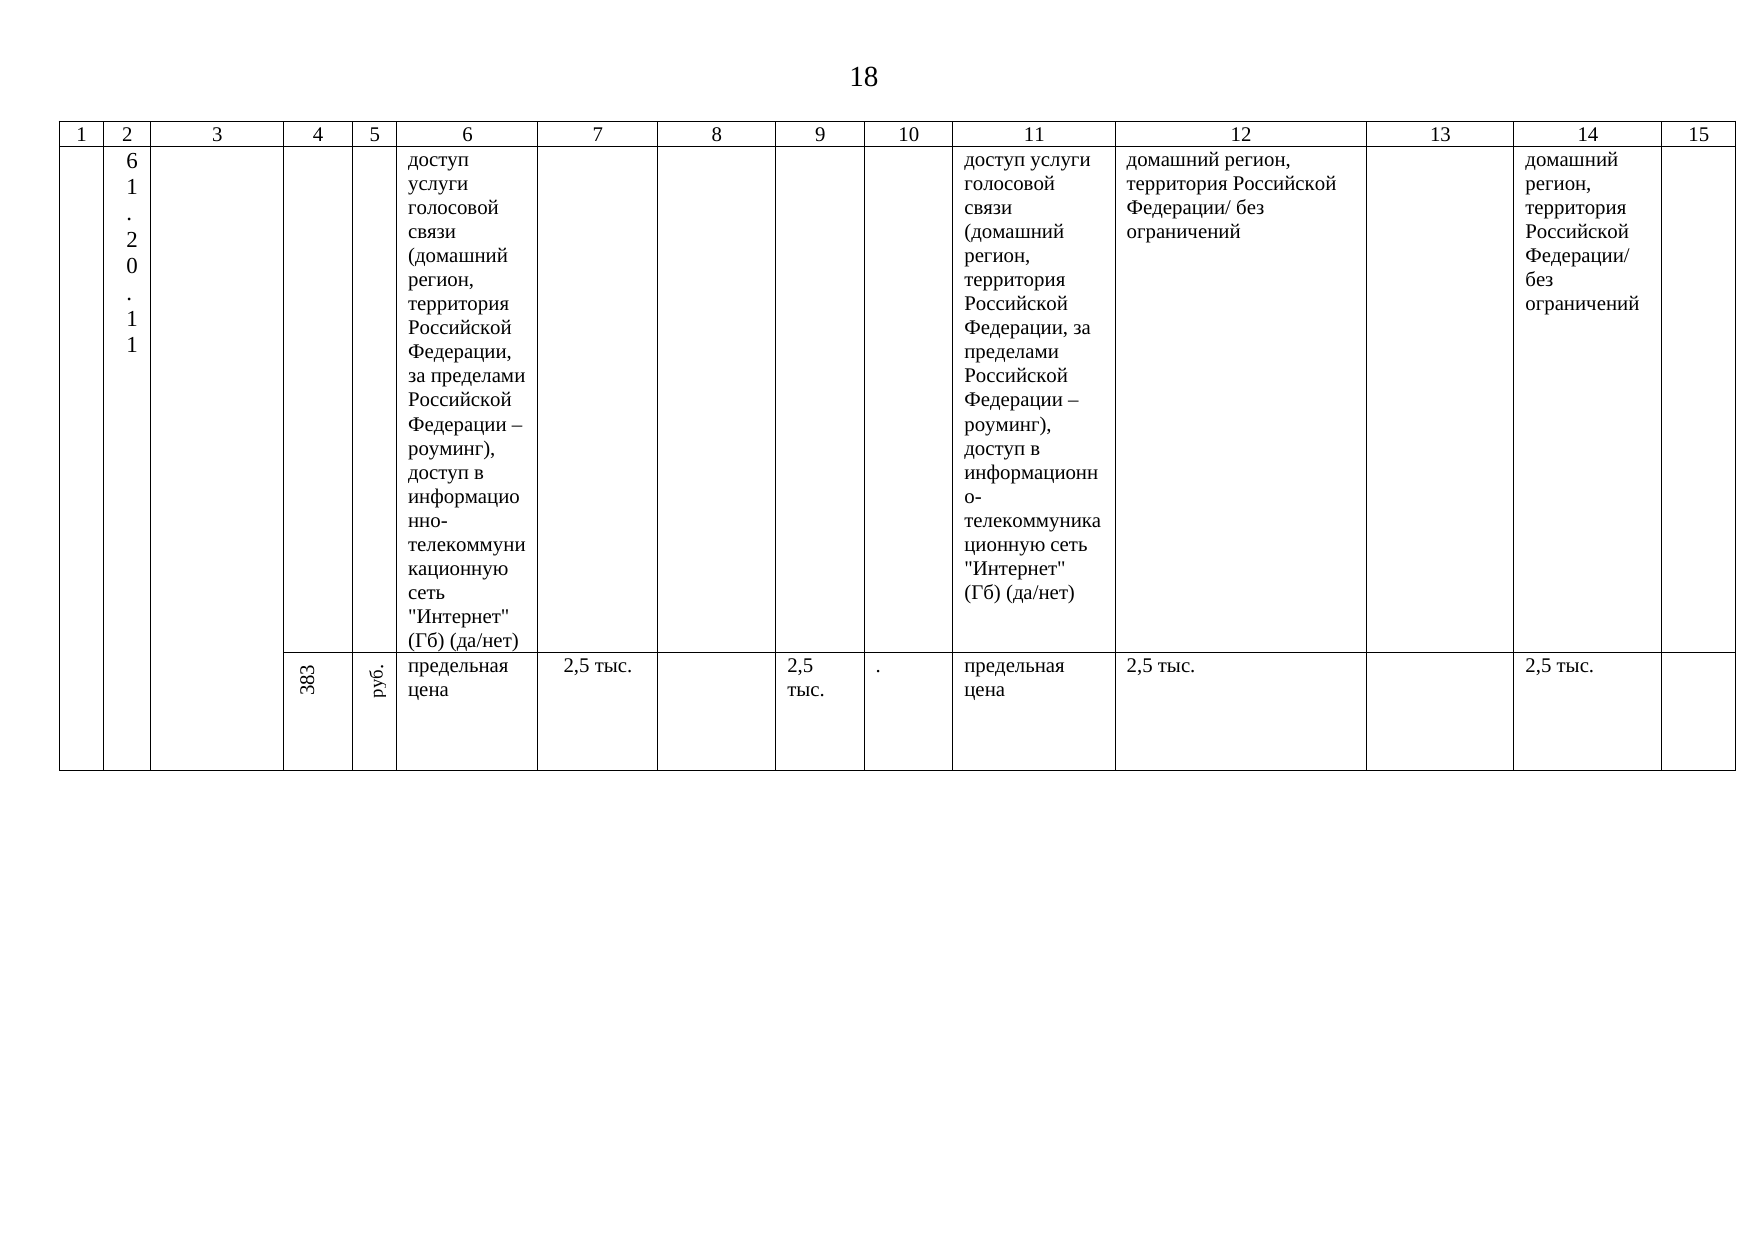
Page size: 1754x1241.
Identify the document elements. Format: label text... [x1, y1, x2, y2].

table_header 5 [353, 122, 396, 146]
table_cell домашний регион, территория Российской Федерации/ без ограничений [1116, 147, 1366, 652]
table_cell 2,5 тыс. [1514, 653, 1661, 770]
table_cell руб. [353, 653, 396, 770]
table_header 10 [865, 122, 952, 146]
table_cell [538, 147, 657, 652]
table_cell доступ услуги голосовой связи (домашний регион, территория Российской Федерации, за пределами Российской Федерации – роуминг), доступ в информационно-телекоммуникационную сеть "Интернет" (Гб) (да/нет) [953, 147, 1115, 652]
table_cell [865, 147, 952, 652]
table_header 4 [284, 122, 352, 146]
table_header 12 [1116, 122, 1366, 146]
table_cell [284, 147, 352, 652]
table_cell 383 [284, 653, 352, 770]
table_header 13 [1367, 122, 1513, 146]
table_header 6 [397, 122, 537, 146]
table_cell [658, 653, 775, 770]
table_cell домашний регион, территория Российской Федерации/ без ограничений [1514, 147, 1661, 652]
table_cell 2,5 тыс. [1116, 653, 1366, 770]
table_header 7 [538, 122, 657, 146]
table_cell . [865, 653, 952, 770]
table_header 3 [151, 122, 283, 146]
table_header 11 [953, 122, 1115, 146]
table_header 1 [60, 122, 103, 146]
table_header 8 [658, 122, 775, 146]
table_cell [1662, 653, 1735, 770]
table_cell доступ услуги голосовой связи (домашний регион, территория Российской Федерации, за пределами Российской Федерации – роуминг), доступ в информационно-телекоммуникационную сеть "Интернет" (Гб) (да/нет) [397, 147, 537, 652]
table_cell [1662, 147, 1735, 652]
table_cell 2,5 тыс. [776, 653, 864, 770]
table_header 14 [1514, 122, 1661, 146]
table_header 9 [776, 122, 864, 146]
table_cell [1367, 147, 1513, 652]
table_cell [658, 147, 775, 652]
table_header 2 [104, 122, 150, 146]
table_cell [776, 147, 864, 652]
table_cell [353, 147, 396, 652]
table_header 15 [1662, 122, 1735, 146]
table_cell 2,5 тыс. [538, 653, 657, 770]
table_cell предельная цена [953, 653, 1115, 770]
table_cell предельная цена [397, 653, 537, 770]
table_cell [1367, 653, 1513, 770]
